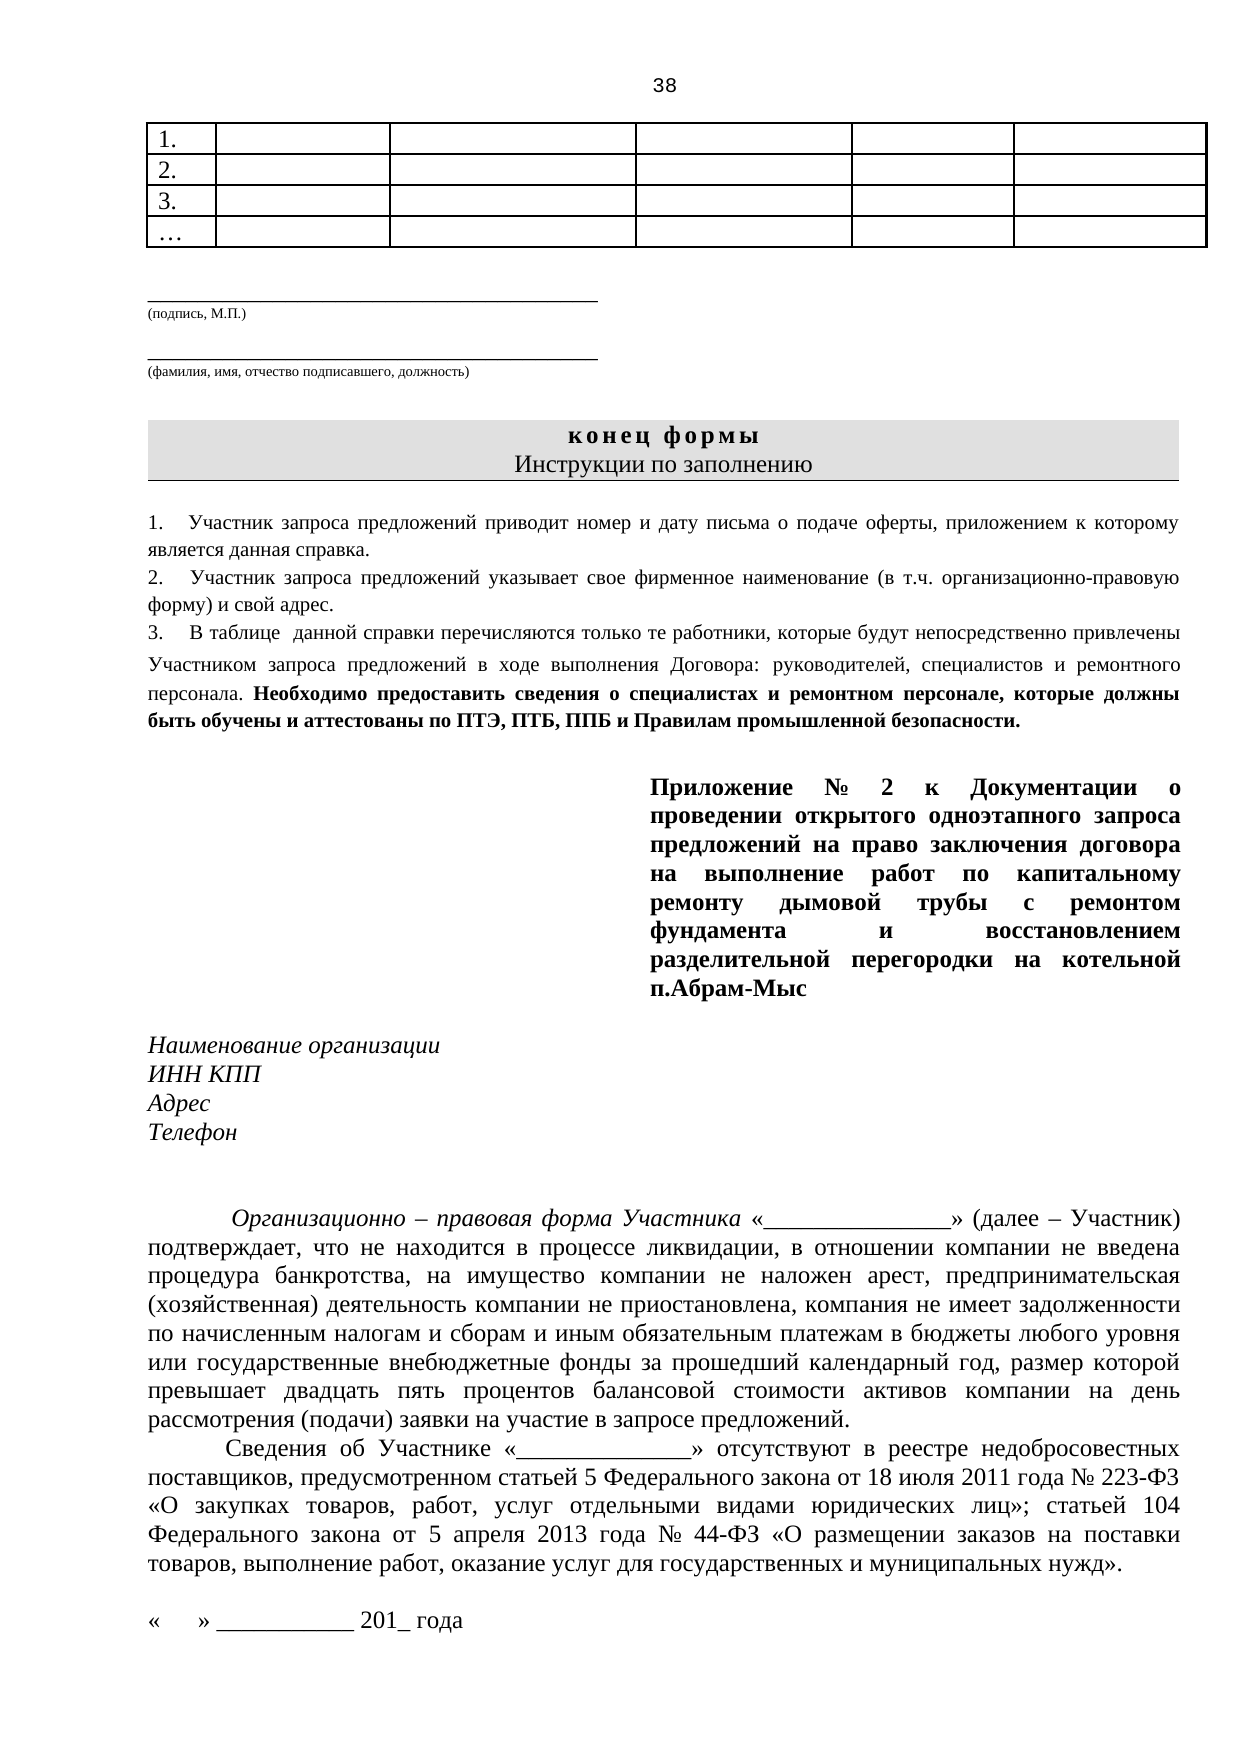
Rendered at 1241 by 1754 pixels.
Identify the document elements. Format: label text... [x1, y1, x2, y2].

text 3. В таблице данной справки перечисляются только те работники, которые будут непосредственно привлечены Участником запроса предложений в ходе выполнения Договора: руководителей, специалистов и ремонтного персонала. Необходимо предоставить сведения о специалистах и ремонтном персонале, которые должны быть обучены и аттестованы по ПТЭ, ПТБ, ППБ и Правилам промышленной безопасности. [148, 620, 1181, 732]
table_cell [853, 124, 1013, 153]
table_cell [217, 124, 389, 153]
table_cell [853, 217, 1013, 246]
table_cell [217, 217, 389, 246]
table_cell 2. [148, 155, 215, 184]
table_cell [637, 155, 851, 184]
text Наименование организации [148, 1031, 1181, 1059]
table_cell [391, 217, 635, 246]
table_cell [1015, 186, 1205, 215]
table_cell [391, 124, 635, 153]
text 2. Участник запроса предложений указывает свое фирменное наименование (в т.ч. организационно-правовую форму) и свой адрес. [148, 565, 1181, 616]
table_cell [1015, 124, 1205, 153]
table_cell [853, 155, 1013, 184]
table_cell [391, 186, 635, 215]
table_cell [217, 155, 389, 184]
text Адрес [148, 1088, 1181, 1117]
table_cell [391, 155, 635, 184]
table_cell [853, 186, 1013, 215]
text Организационно – правовая форма Участника «_______________» (далее – Участник) подтверждает, что не находится в процессе ликвидации, в отношении компании не введена процедура банкротства, на имущество компании не наложен арест, предпринимательская (хозяйственная) деятельность компании не приостановлена, компания не имеет задолженности по начисленным налогам и сборам и иным обязательным платежам в бюджеты любого уровня или государственные внебюджетные фонды за прошедший календарный год, размер которой превышает двадцать пять процентов балансовой стоимости активов компании на день рассмотрения (подачи) заявки на участие в запросе предложений. [148, 1203, 1181, 1433]
text ИНН КПП [148, 1059, 1181, 1088]
table_cell [217, 186, 389, 215]
table_cell … [148, 217, 215, 246]
text конец формы [148, 420, 1179, 449]
table_cell [637, 217, 851, 246]
table_cell [637, 124, 851, 153]
table_cell [637, 186, 851, 215]
text ____________________________________ [148, 334, 1181, 363]
text 1. Участник запроса предложений приводит номер и дату письма о подаче оферты, приложением к которому является данная справка. [148, 509, 1181, 561]
table_cell 1. [148, 124, 215, 153]
text ____________________________________ [148, 276, 1181, 305]
text « » ___________ 201_ года [148, 1606, 1181, 1634]
text Сведения об Участнике «______________» отсутствуют в реестре недобросовестных поставщиков, предусмотренном статьей 5 Федерального закона от 18 июля 2011 года № 223-Ф3 «О закупках товаров, работ, услуг отдельными видами юридических лиц»; статьей 104 Федерального закона от 5 апреля 2013 года № 44-ФЗ «О размещении заказов на поставки товаров, выполнение работ, оказание услуг для государственных и муниципальных нужд». [148, 1433, 1181, 1577]
table_cell 3. [148, 186, 215, 215]
text Приложение № 2 к Документации о проведении открытого одноэтапного запроса предложений на право заключения договора на выполнение работ по капитальному ремонту дымовой трубы с ремонтом фундамента и восстановлением разделительной перегородки на котельной п.Абрам-Мыс [650, 772, 1181, 1002]
table_cell [1015, 155, 1205, 184]
text Инструкции по заполнению [148, 449, 1179, 480]
text Телефон [148, 1117, 1181, 1146]
text (подпись, М.П.) [148, 305, 1181, 334]
text (фамилия, имя, отчество подписавшего, должность) [148, 363, 1181, 391]
table_cell [1015, 217, 1205, 246]
